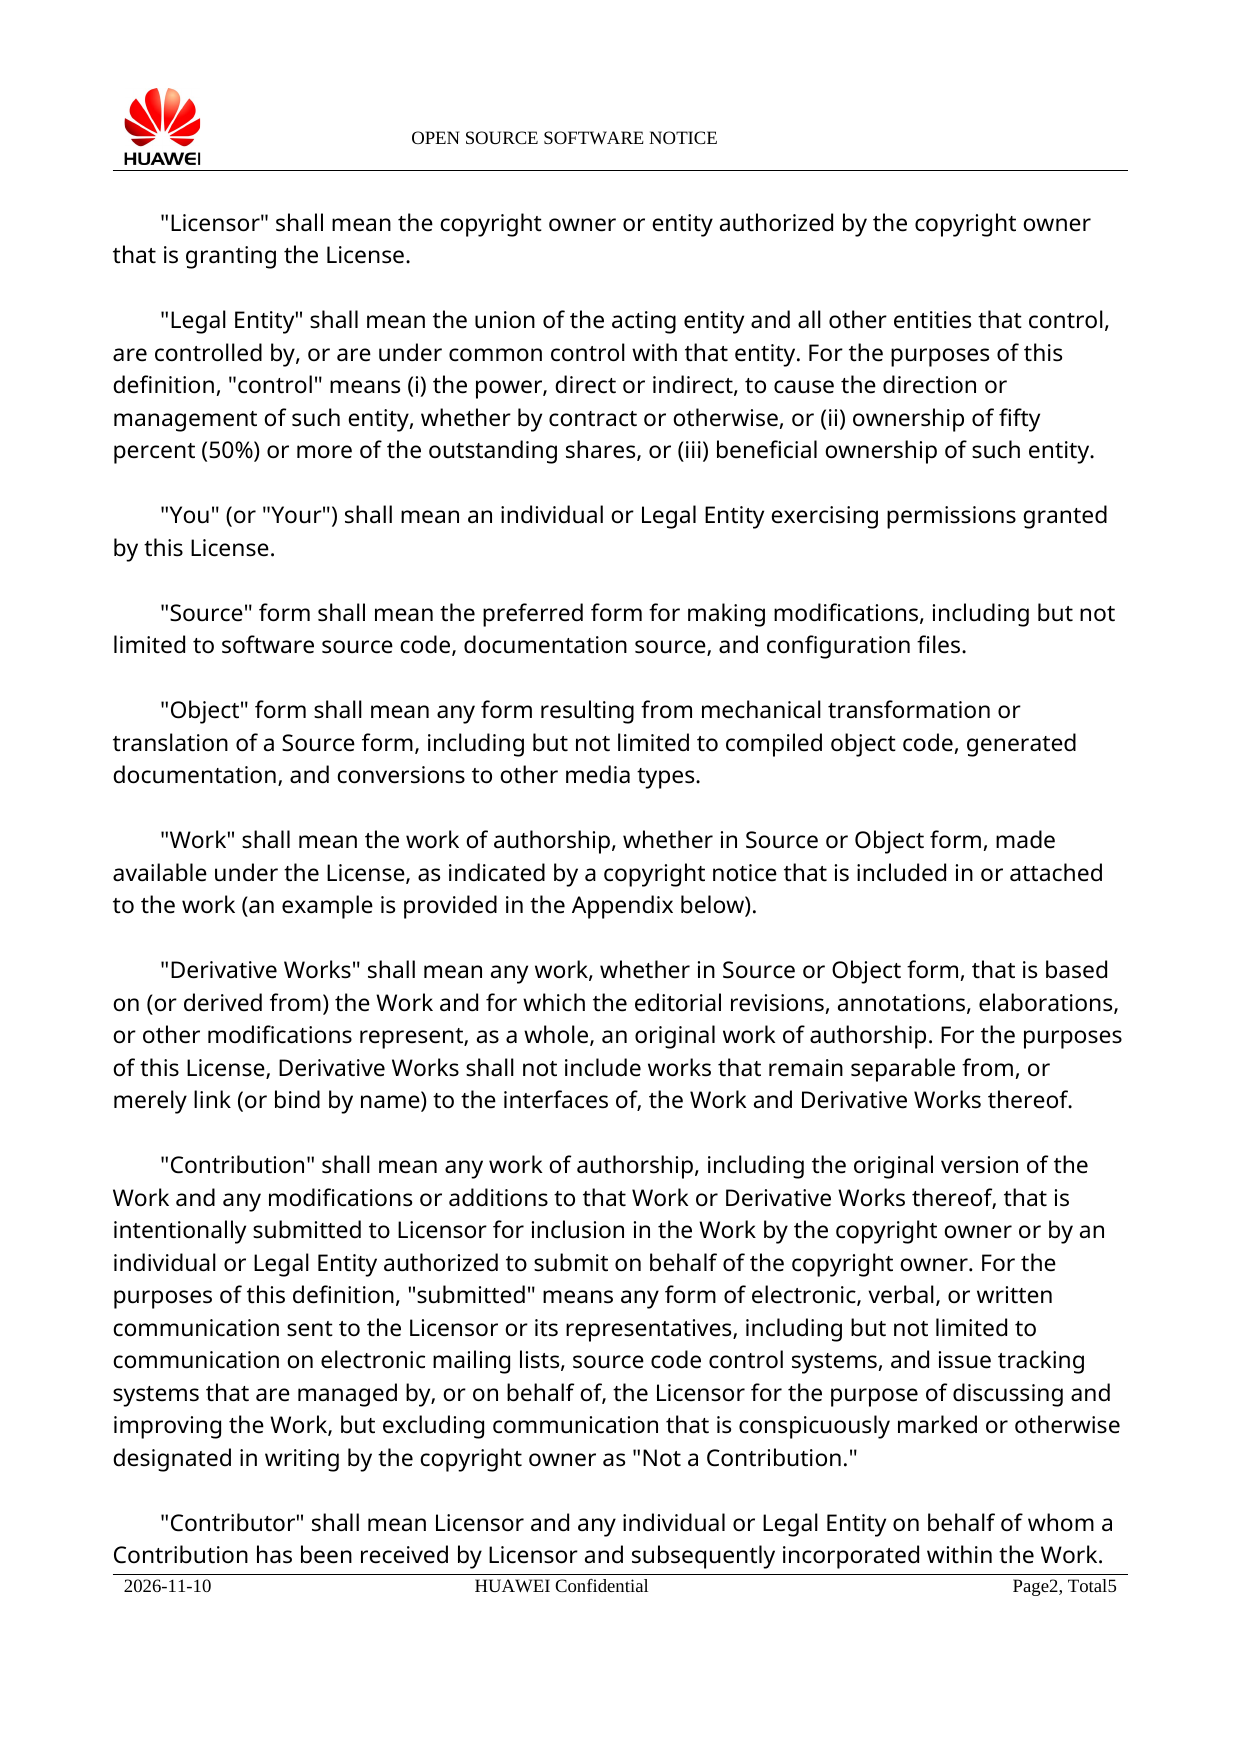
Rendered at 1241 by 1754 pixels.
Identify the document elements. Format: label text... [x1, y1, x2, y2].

text "Licensor" shall mean the copyright owner or entity authorized by the copyright owner that is granting the License. [112, 206, 1128, 271]
text "Work" shall mean the work of authorship, whether in Source or Object form, made available under the License, as indicated by a copyright notice that is included in or attached to the work (an example is provided in the Appendix below). [112, 824, 1128, 921]
text "Derivative Works" shall mean any work, whether in Source or Object form, that is based on (or derived from) the Work and for which the editorial revisions, annotations, elaborations, or other modifications represent, as a whole, an original work of authorship. For the purposes of this License, Derivative Works shall not include works that remain separable from, or merely link (or bind by name) to the interfaces of, the Work and Derivative Works thereof. [112, 954, 1128, 1116]
text "Object" form shall mean any form resulting from mechanical transformation or translation of a Source form, including but not limited to compiled object code, generated documentation, and conversions to other media types. [112, 694, 1128, 791]
text "You" (or "Your") shall mean an individual or Legal Entity exercising permissions granted by this License. [112, 499, 1128, 564]
text "Source" form shall mean the preferred form for making modifications, including but not limited to software source code, documentation source, and configuration files. [112, 596, 1128, 661]
text "Contribution" shall mean any work of authorship, including the original version of the Work and any modifications or additions to that Work or Derivative Works thereof, that is intentionally submitted to Licensor for inclusion in the Work by the copyright owner or by an individual or Legal Entity authorized to submit on behalf of the copyright owner. For the purposes of this definition, "submitted" means any form of electronic, verbal, or written communication sent to the Licensor or its representatives, including but not limited to communication on electronic mailing lists, source code control systems, and issue tracking systems that are managed by, or on behalf of, the Licensor for the purpose of discussing and improving the Work, but excluding communication that is conspicuously marked or otherwise designated in writing by the copyright owner as "Not a Contribution." [112, 1149, 1128, 1474]
text "Legal Entity" shall mean the union of the acting entity and all other entities that control, are controlled by, or are under common control with that entity. For the purposes of this definition, "control" means (i) the power, direct or indirect, to cause the direction or management of such entity, whether by contract or otherwise, or (ii) ownership of fifty percent (50%) or more of the outstanding shares, or (iii) beneficial ownership of such entity. [112, 304, 1128, 466]
picture [124, 88, 201, 165]
text "Contributor" shall mean Licensor and any individual or Legal Entity on behalf of whom a Contribution has been received by Licensor and subsequently incorporated within the Work. [112, 1506, 1128, 1571]
